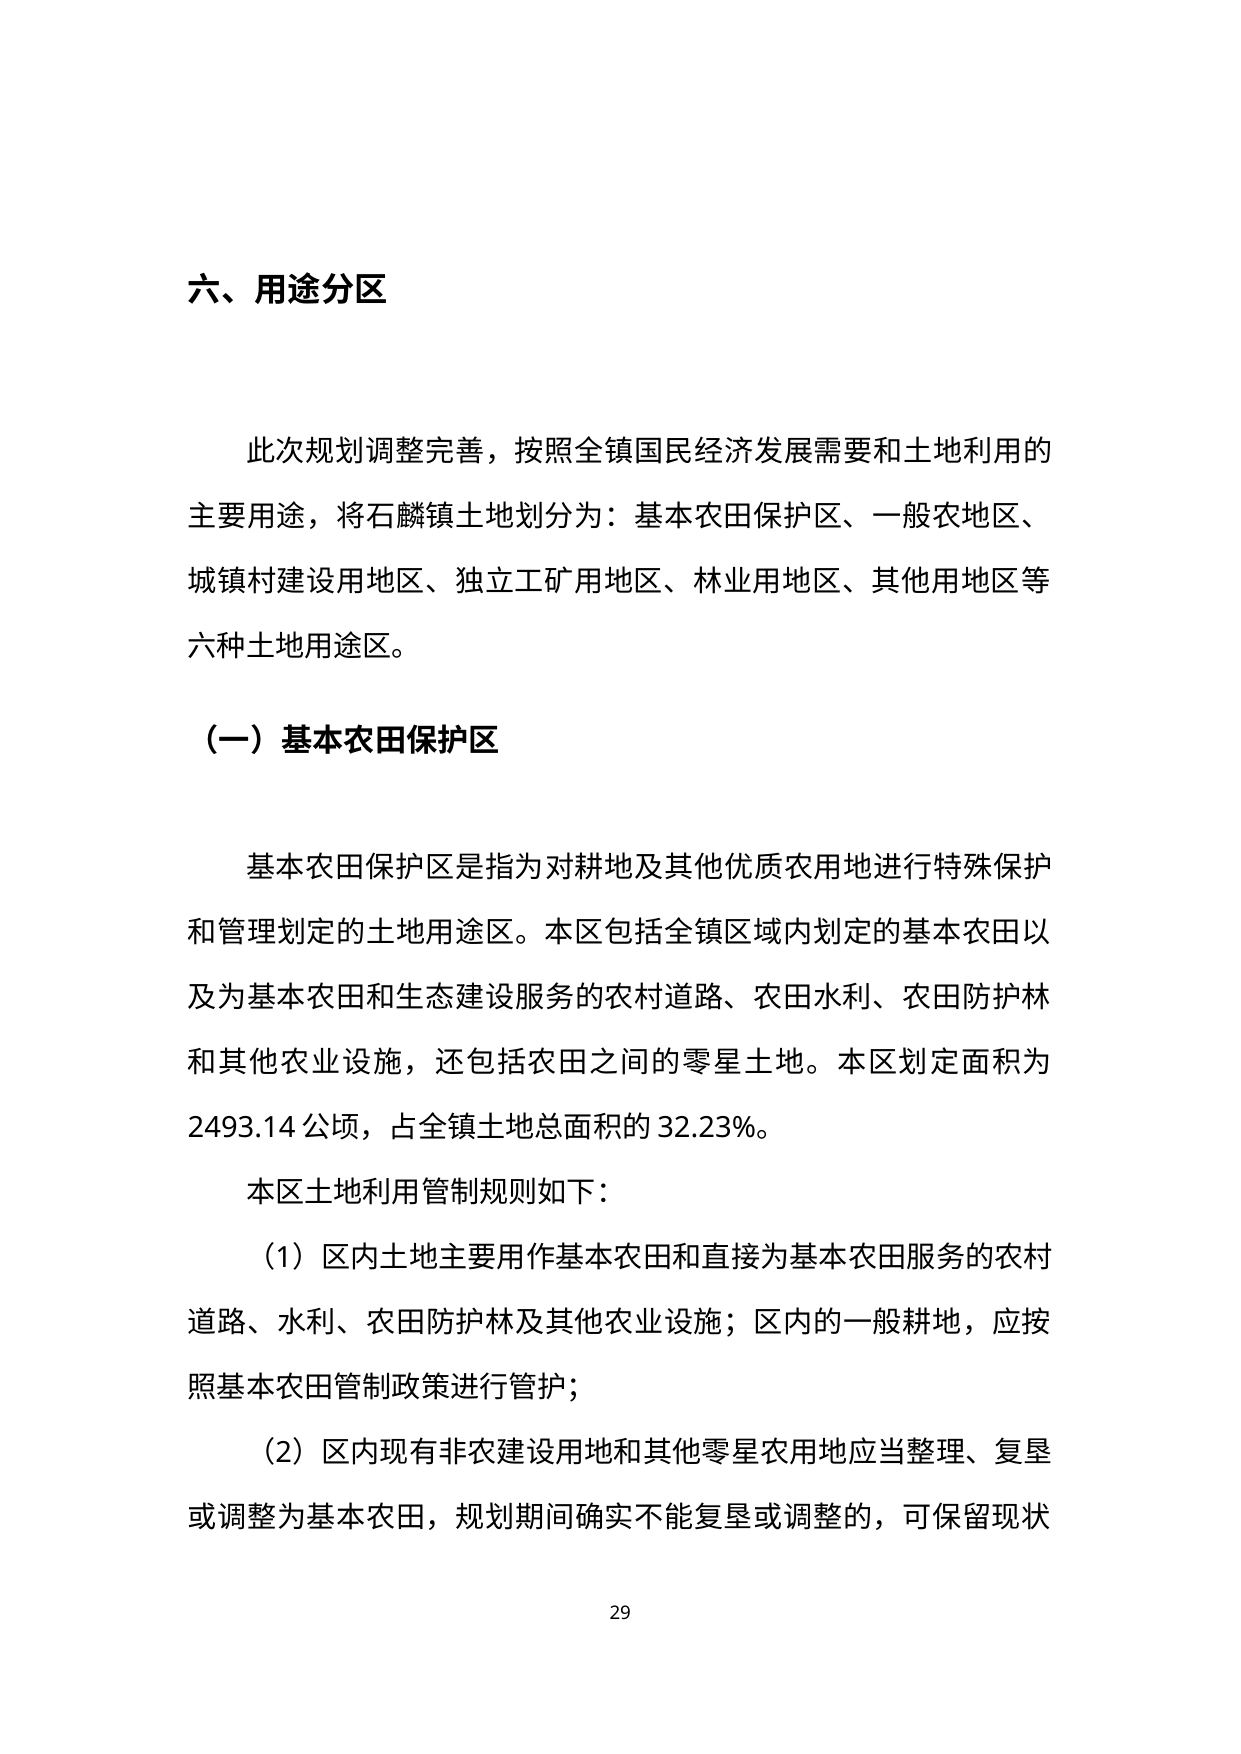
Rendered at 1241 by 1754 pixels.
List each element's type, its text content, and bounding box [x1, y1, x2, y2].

subtitle （一）基本农田保护区 [187, 705, 1053, 770]
text （1）区内土地主要用作基本农田和直接为基本农田服务的农村道路、水利、农田防护林及其他农业设施；区内的一般耕地，应按照基本农田管制政策进行管护； [187, 1222, 1053, 1417]
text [187, 1417, 1053, 1547]
text 基本农田保护区是指为对耕地及其他优质农用地进行特殊保护和管理划定的土地用途区。本区包括全镇区域内划定的基本农田以及为基本农田和生态建设服务的农村道路、农田水利、农田防护林和其他农业设施，还包括农田之间的零星土地。本区划定面积为2493.14公顷，占全镇土地总面积的32.23%。 [187, 832, 1053, 1157]
subtitle 六、用途分区 [187, 254, 1053, 319]
text 本区土地利用管制规则如下： [187, 1157, 1053, 1222]
text 此次规划调整完善，按照全镇国民经济发展需要和土地利用的主要用途，将石麟镇土地划分为：基本农田保护区、一般农地区、城镇村建设用地区、独立工矿用地区、林业用地区、其他用地区等六种土地用途区。 [187, 416, 1053, 676]
